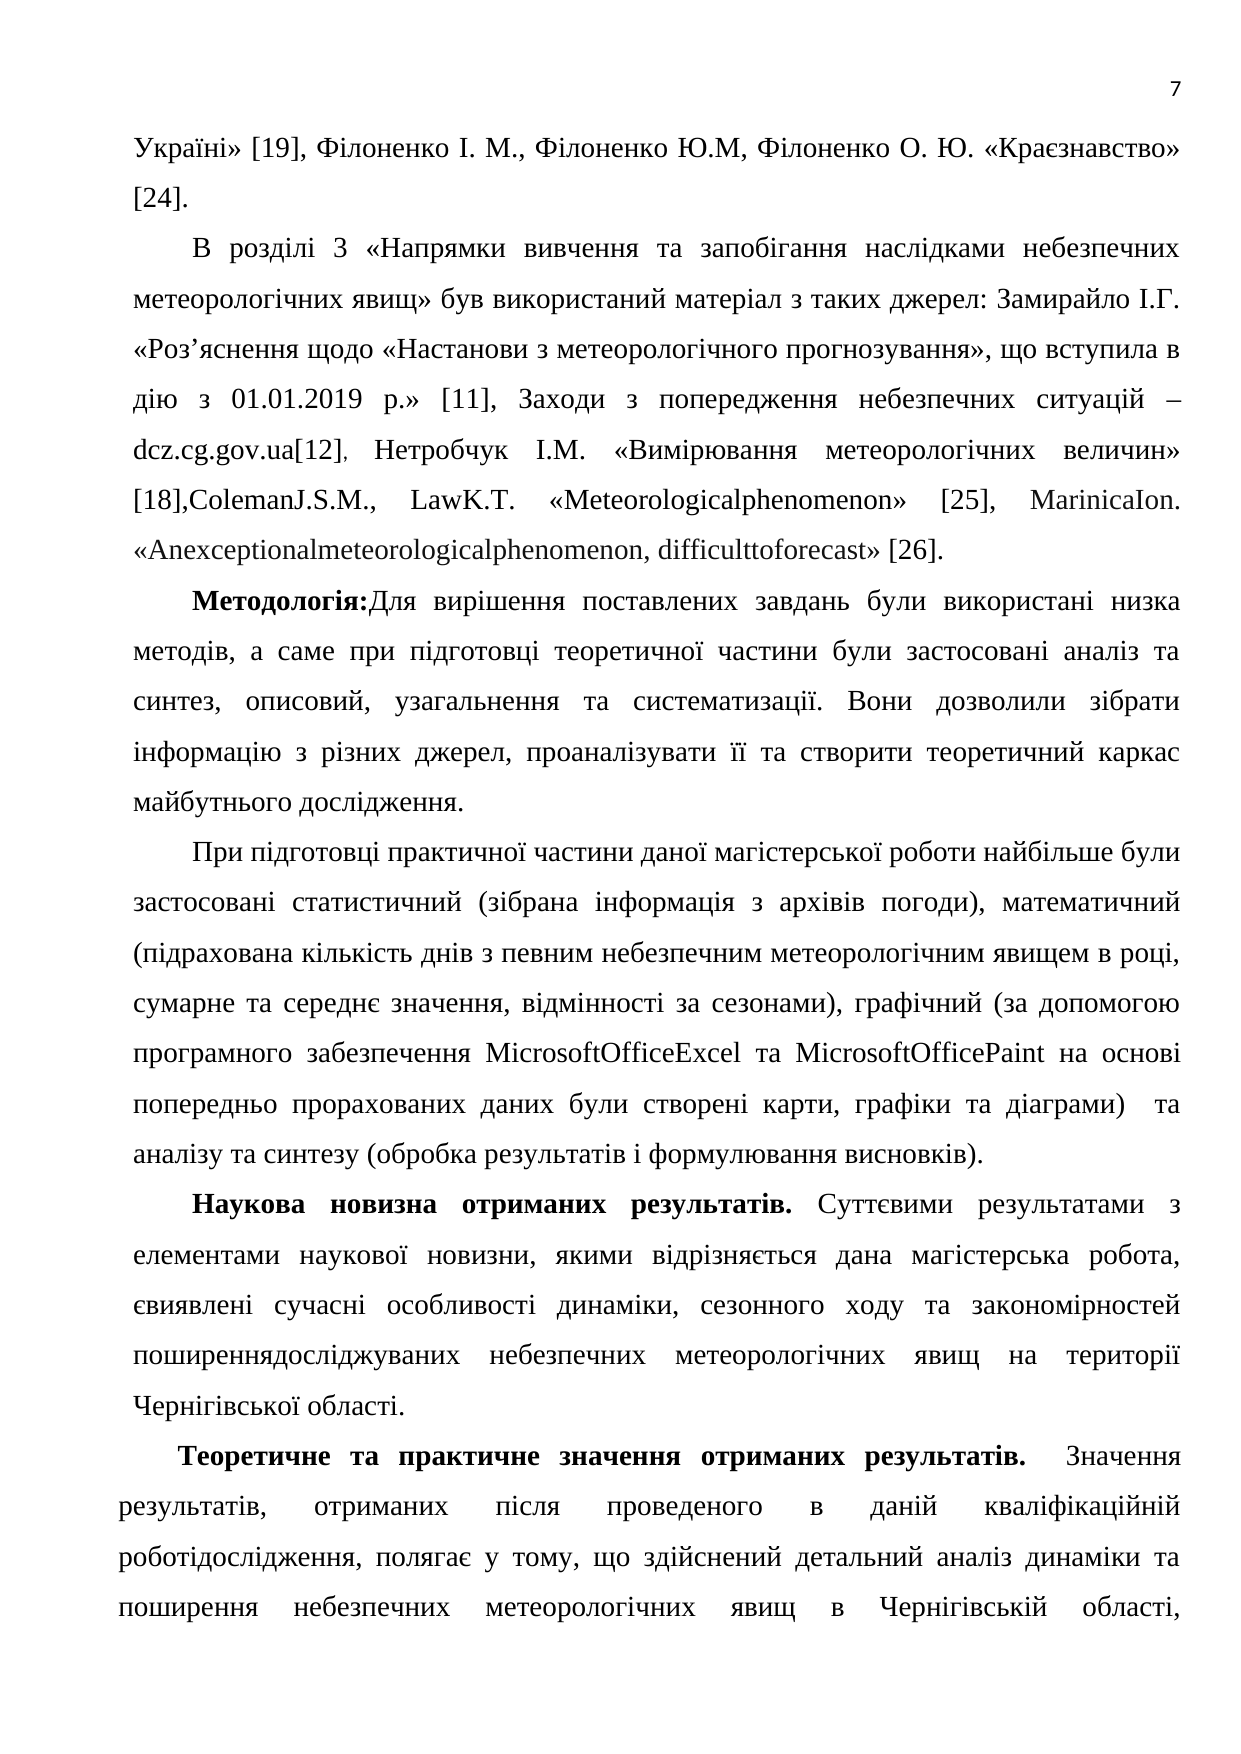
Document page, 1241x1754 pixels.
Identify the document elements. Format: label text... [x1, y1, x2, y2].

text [118, 1438, 1181, 1622]
text Методологія:Для вирішення поставлених завдань були використані низка методів, а саме при підготовці теоретичної частини були застосовані аналіз та синтез, описовий, узагальнення та систематизації. Вони дозволили зібрати інформацію з різних джерел, проаналізувати її та створити теоретичний каркас майбутнього дослідження. [133, 583, 1181, 817]
text При підготовці практичної частини даної магістерської роботи найбільше були застосовані статистичний (зібрана інформація з архівів погоди), математичний (підрахована кількість днів з певним небезпечним метеорологічним явищем в році, сумарне та середнє значення, відмінності за сезонами), графічний (за допомогою програмного забезпечення MicrosoftOfficeExcel та MicrosoftOfficePaint на основі попередньо прорахованих даних були створені карти, графіки та діаграми) та аналізу та синтезу (обробка результатів і формулювання висновків). [133, 834, 1181, 1170]
text Наукова новизна отриманих результатів. Суттєвими результатами з елементами наукової новизни, якими відрізняється дана магістерська робота, євиявлені сучасні особливості динаміки, сезонного ходу та закономірностей поширеннядосліджуваних небезпечних метеорологічних явищ на території Чернігівської області. [133, 1186, 1181, 1421]
list В розділі 3 «Напрямки вивчення та запобігання наслідками небезпечних метеорологічних явищ» був використаний матеріал з таких джерел: Замирайло І.Г. «Роз’яснення щодо «Настанови з метеорологічного прогнозування», що вступила в дію з 01.01.2019 р.» [11], Заходи з попередження небезпечних ситуацій – dcz.cg.gov.ua[12], Нетробчук І.М. «Вимірювання метеорологічних величин» [18],ColemanJ.S.M., LawK.T. «Meteorologicalphenomenon» [25], MarinicaIon. «Anexceptionalmeteorologicalphenomenon, difficulttoforecast» [26]. [133, 231, 1181, 566]
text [133, 130, 1181, 214]
